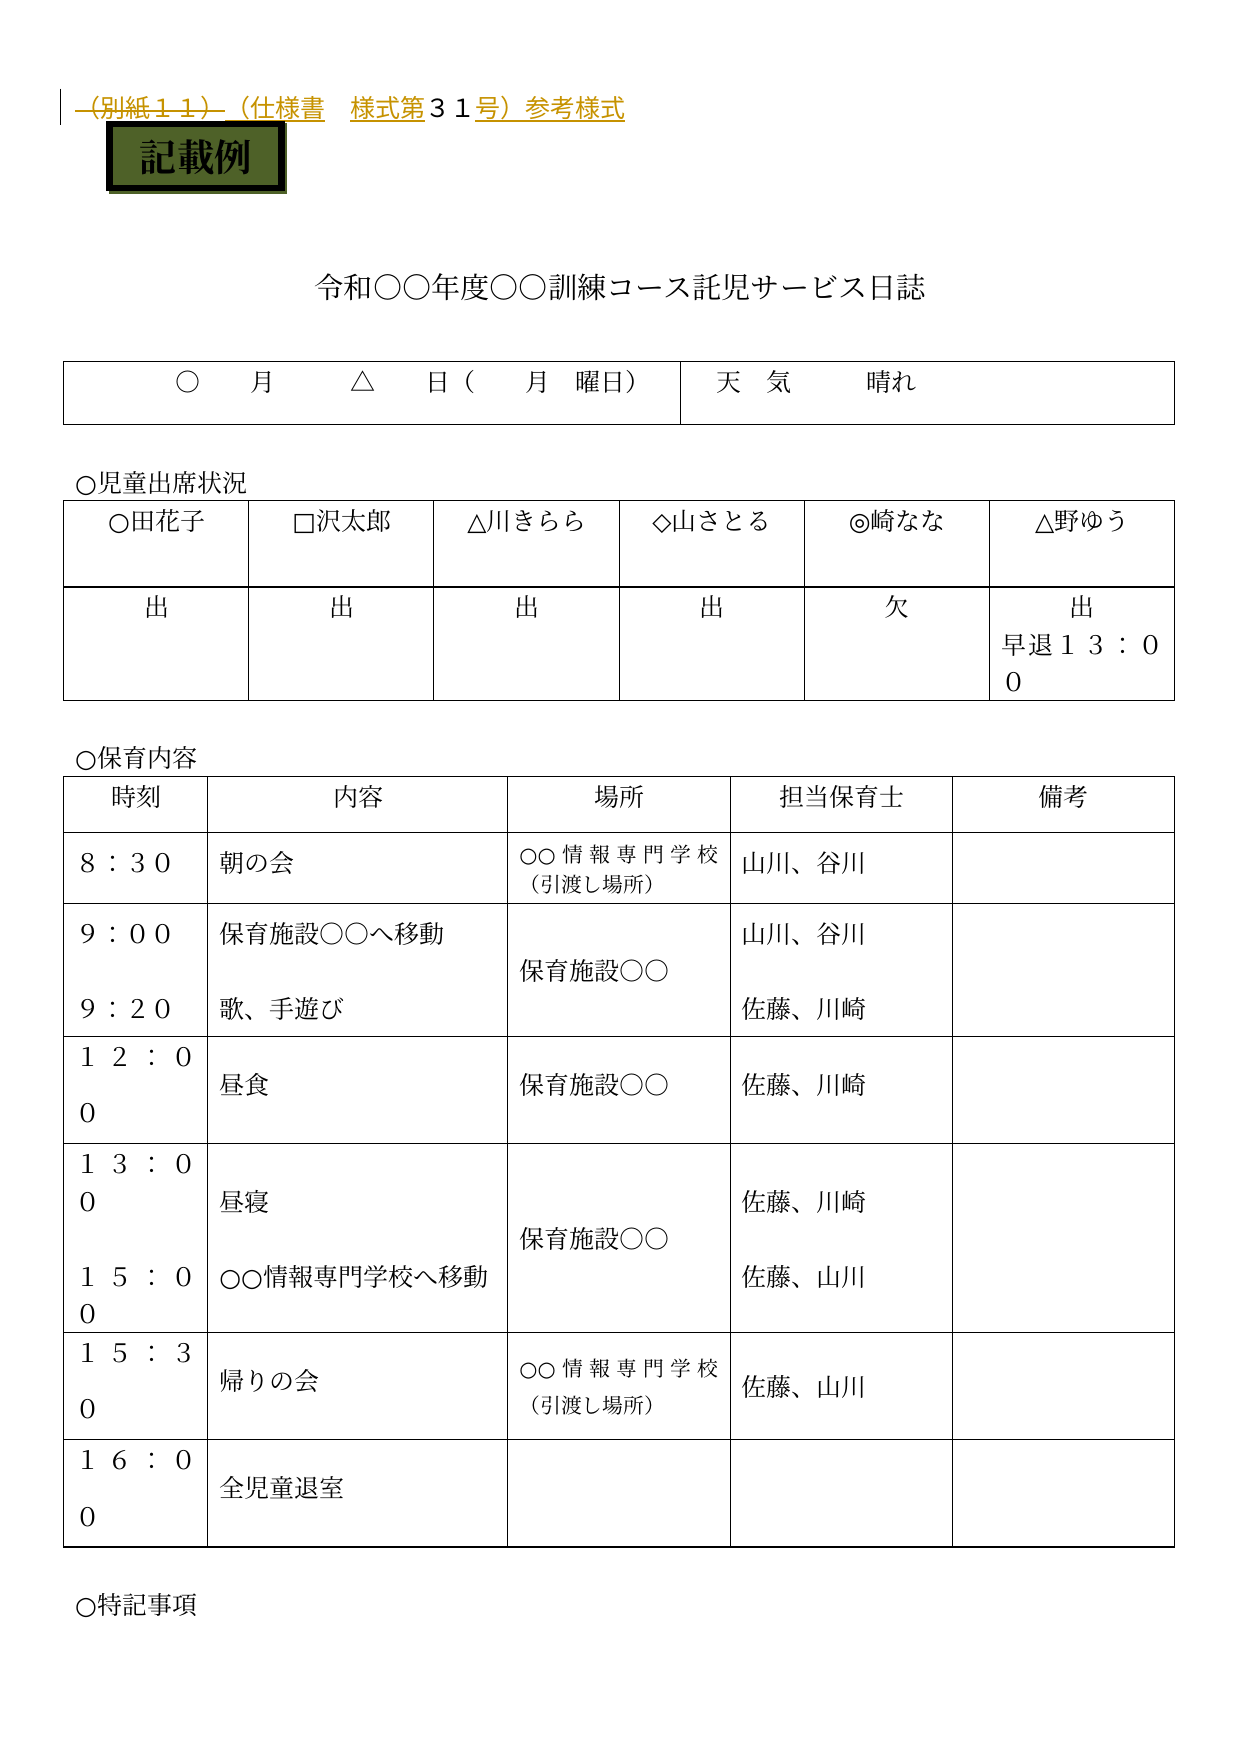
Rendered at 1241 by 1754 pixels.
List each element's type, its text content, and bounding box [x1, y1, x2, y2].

table_header △野ゆう [990, 501, 1174, 586]
table_header 天 気 晴れ [681, 362, 1174, 424]
table_cell 出 [434, 588, 619, 700]
table_cell [953, 1037, 1174, 1143]
table_cell [953, 1144, 1174, 1332]
table_header ◇山さとる [620, 501, 804, 586]
table_cell ８：３０ [64, 833, 207, 903]
table_cell 佐藤、山川 [731, 1333, 952, 1439]
table_cell 出 [620, 588, 804, 700]
table_cell １６：００ [64, 1440, 207, 1546]
text ○特記事項 [75, 1585, 1165, 1622]
table_cell 保育施設○○ [508, 1144, 730, 1332]
table_cell [953, 1440, 1174, 1546]
table_header 時刻 [64, 777, 207, 832]
table_header 担当保育士 [731, 777, 952, 832]
table_cell １５：３０ [64, 1333, 207, 1439]
table_cell 昼食 [208, 1037, 507, 1143]
text ○保育内容 [75, 738, 1165, 776]
table_cell [731, 1440, 952, 1546]
table_cell 佐藤、川崎 [731, 1037, 952, 1143]
table_cell [508, 1440, 730, 1546]
table_header △川きらら [434, 501, 619, 586]
table_cell 佐藤、川崎 佐藤、山川 [731, 1144, 952, 1332]
table_cell [953, 904, 1174, 1036]
table_cell 昼寝 ○○情報専門学校へ移動 [208, 1144, 507, 1332]
table_cell 保育施設○○ [508, 904, 730, 1036]
table_cell 全児童退室 [208, 1440, 507, 1546]
table_cell [953, 1333, 1174, 1439]
table_cell １３：００ １５：００ [64, 1144, 207, 1332]
table_cell 出 [64, 588, 248, 700]
table_cell 朝の会 [208, 833, 507, 903]
table_header 場所 [508, 777, 730, 832]
table_cell 出 [249, 588, 433, 700]
table_header □沢太郎 [249, 501, 433, 586]
table_cell １２：００ [64, 1037, 207, 1143]
table_cell 帰りの会 [208, 1333, 507, 1439]
table_cell 山川、谷川 [731, 833, 952, 903]
table_cell 欠 [805, 588, 989, 700]
table_cell ○○情報専門学校（引渡し場所） [508, 833, 730, 903]
text 令和○○年度○○訓練コース託児サービス日誌 [75, 248, 1165, 323]
table_header ◎崎なな [805, 501, 989, 586]
text ○児童出席状況 [75, 463, 1165, 500]
table_cell 山川、谷川 佐藤、川崎 [731, 904, 952, 1036]
table_cell 出 早退１３：００ [990, 588, 1174, 700]
table_cell 保育施設○○へ移動 歌、手遊び [208, 904, 507, 1036]
table_header ○ 月 △ 日（ 月 曜日） [64, 362, 680, 424]
table_cell ○○情報専門学校（引渡し場所） [508, 1333, 730, 1439]
table_header 備考 [953, 777, 1174, 832]
table_cell 保育施設○○ [508, 1037, 730, 1143]
table_header ○田花子 [64, 501, 248, 586]
table_cell ９：００ ９：２０ [64, 904, 207, 1036]
table_cell [953, 833, 1174, 903]
table_header 内容 [208, 777, 507, 832]
